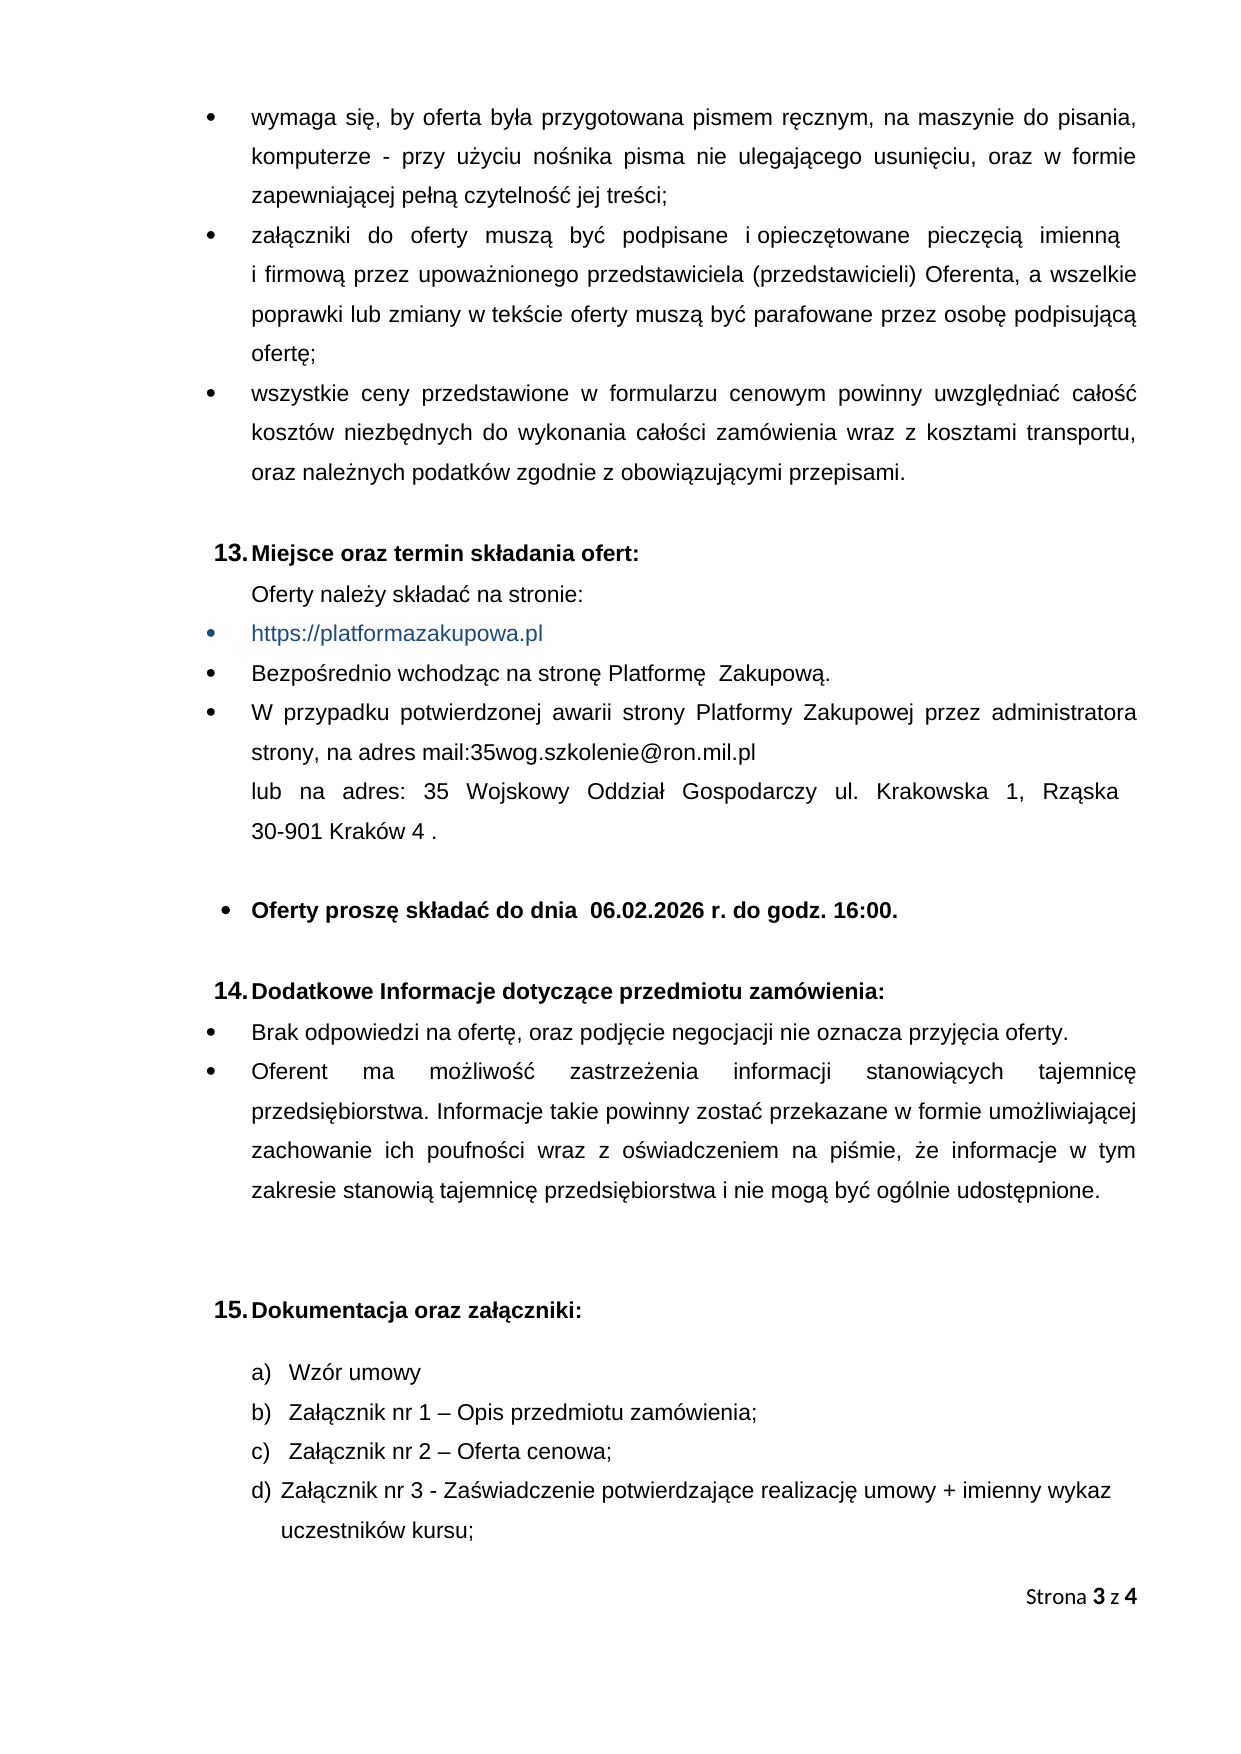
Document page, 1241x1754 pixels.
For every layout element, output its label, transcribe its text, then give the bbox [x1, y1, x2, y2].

list https://platformazakupowa.pl [207, 620, 1137, 647]
list W przypadku potwierdzonej awarii strony Platformy Zakupowej przez administratora strony, na adres mail:35wog.szkolenie@ron.mil.pl [207, 699, 1137, 765]
list wszystkie ceny przedstawione w formularzu cenowym powinny uwzględniać całość kosztów niezbędnych do wykonania całości zamówienia wraz z kosztami transportu, oraz należnych podatków zgodnie z obowiązującymi przepisami. [207, 380, 1137, 485]
list Dodatkowe Informacje dotyczące przedmiotu zamówienia: [214, 976, 1137, 1004]
list Załącznik nr 3 - Zaświadczenie potwierdzające realizację umowy + imienny wykaz uczestników kursu; [251, 1477, 1137, 1543]
list wymaga się, by oferta była przygotowana pismem ręcznym, na maszynie do pisania, komputerze - przy użyciu nośnika pisma nie ulegającego usunięciu, oraz w formie zapewniającej pełną czytelność jej treści; [207, 103, 1137, 209]
list Dokumentacja oraz załączniki: [214, 1295, 1137, 1324]
list Miejsce oraz termin składania ofert: [214, 538, 1137, 566]
list lub na adres: 35 Wojskowy Oddział Gospodarczy ul. Krakowska 1, Rząska 30-901 Kraków 4 . [251, 778, 1137, 844]
list Oferty należy składać na stronie: [251, 581, 1137, 607]
list Załącznik nr 1 – Opis przedmiotu zamówienia; [251, 1398, 1137, 1425]
list Oferty proszę składać do dnia 06.02.2026 r. do godz. 16:00. [222, 897, 1137, 923]
list Brak odpowiedzi na ofertę, oraz podjęcie negocjacji nie oznacza przyjęcia oferty. [207, 1019, 1137, 1045]
list Wzór umowy [251, 1359, 1137, 1385]
list Oferent ma możliwość zastrzeżenia informacji stanowiących tajemnicę przedsiębiorstwa. Informacje takie powinny zostać przekazane w formie umożliwiającej zachowanie ich poufności wraz z oświadczeniem na piśmie, że informacje w tym zakresie stanowią tajemnicę przedsiębiorstwa i nie mogą być ogólnie udostępnione. [207, 1058, 1137, 1203]
list załączniki do oferty muszą być podpisane i opieczętowane pieczęcią imienną i firmową przez upoważnionego przedstawiciela (przedstawicieli) Oferenta, a wszelkie poprawki lub zmiany w tekście oferty muszą być parafowane przez osobę podpisującą ofertę; [207, 222, 1137, 367]
list Załącznik nr 2 – Oferta cenowa; [251, 1438, 1137, 1464]
list Bezpośrednio wchodząc na stronę Platformę Zakupową. [207, 660, 1137, 686]
